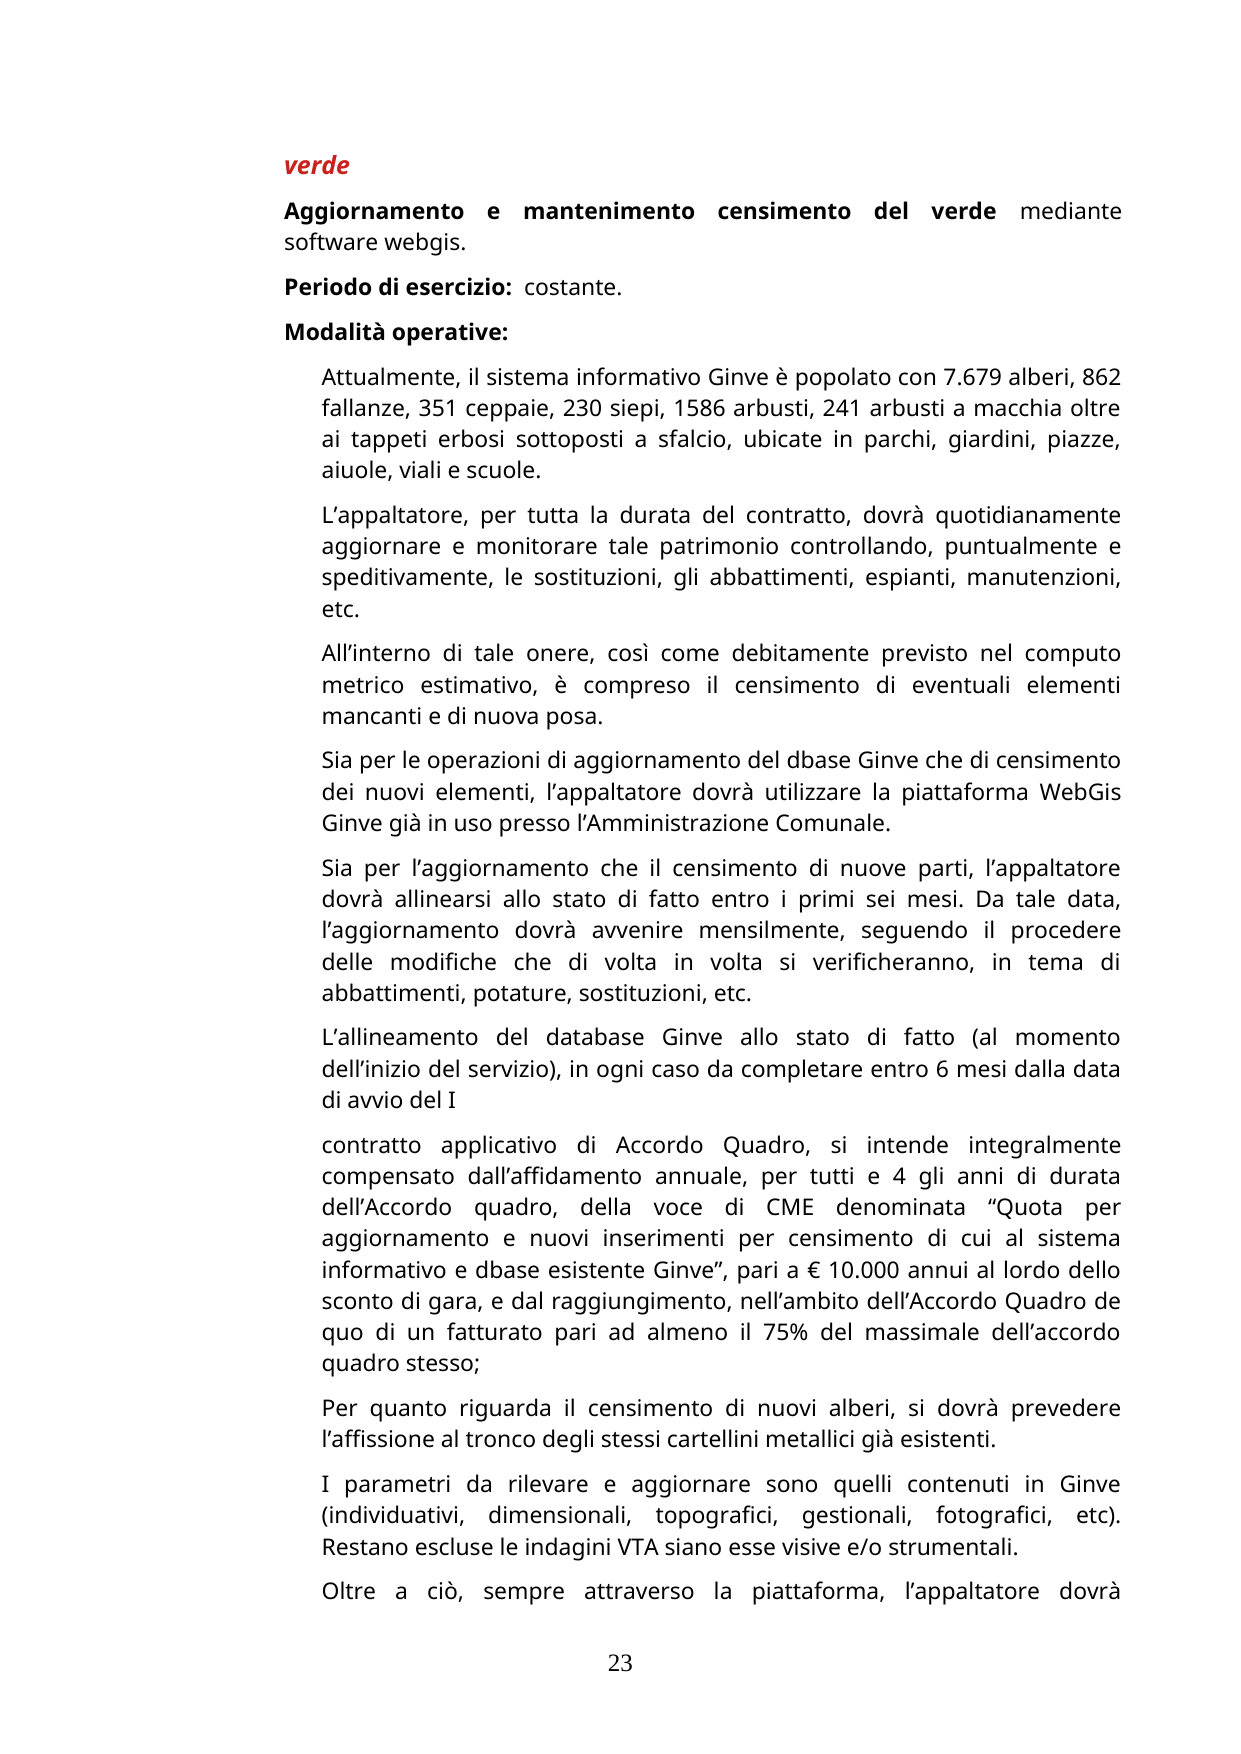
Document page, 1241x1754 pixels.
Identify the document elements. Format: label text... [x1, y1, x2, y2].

text contratto applicativo di Accordo Quadro, si intende integralmente compensato dall’affidamento annuale, per tutti e 4 gli anni di durata dell’Accordo quadro, della voce di CME denominata “Quota per aggiornamento e nuovi inserimenti per censimento di cui al sistema informativo e dbase esistente Ginve”, pari a € 10.000 annui al lordo dello sconto di gara, e dal raggiungimento, nell’ambito dell’Accordo Quadro de quo di un fatturato pari ad almeno il 75% del massimale dell’accordo quadro stesso; [321, 1128, 1122, 1378]
text Periodo di esercizio: costante. [284, 271, 1122, 302]
text Modalità operative: [284, 316, 1122, 347]
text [284, 148, 1122, 182]
text All’interno di tale onere, così come debitamente previsto nel computo metrico estimativo, è compreso il censimento di eventuali elementi mancanti e di nuova posa. [321, 637, 1122, 731]
text Sia per le operazioni di aggiornamento del dbase Ginve che di censimento dei nuovi elementi, l’appaltatore dovrà utilizzare la piattaforma WebGis Ginve già in uso presso l’Amministrazione Comunale. [321, 744, 1122, 838]
text Sia per l’aggiornamento che il censimento di nuove parti, l’appaltatore dovrà allinearsi allo stato di fatto entro i primi sei mesi. Da tale data, l’aggiornamento dovrà avvenire mensilmente, seguendo il procedere delle modifiche che di volta in volta si verificheranno, in tema di abbattimenti, potature, sostituzioni, etc. [321, 852, 1122, 1008]
text I parametri da rilevare e aggiornare sono quelli contenuti in Ginve (individuativi, dimensionali, topografici, gestionali, fotografici, etc). Restano escluse le indagini VTA siano esse visive e/o strumentali. [321, 1468, 1122, 1562]
text L’appaltatore, per tutta la durata del contratto, dovrà quotidianamente aggiornare e monitorare tale patrimonio controllando, puntualmente e speditivamente, le sostituzioni, gli abbattimenti, espianti, manutenzioni, etc. [321, 499, 1122, 624]
text Aggiornamento e mantenimento censimento del verde mediante software webgis. [284, 195, 1122, 258]
text L’allineamento del database Ginve allo stato di fatto (al momento dell’inizio del servizio), in ogni caso da completare entro 6 mesi dalla data di avvio del I [321, 1021, 1122, 1115]
text Per quanto riguarda il censimento di nuovi alberi, si dovrà prevedere l’affissione al tronco degli stessi cartellini metallici già esistenti. [321, 1392, 1122, 1454]
text Attualmente, il sistema informativo Ginve è popolato con 7.679 alberi, 862 fallanze, 351 ceppaie, 230 siepi, 1586 arbusti, 241 arbusti a macchia oltre ai tappeti erbosi sottoposti a sfalcio, ubicate in parchi, giardini, piazze, aiuole, viali e scuole. [321, 360, 1122, 485]
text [321, 1575, 1122, 1606]
